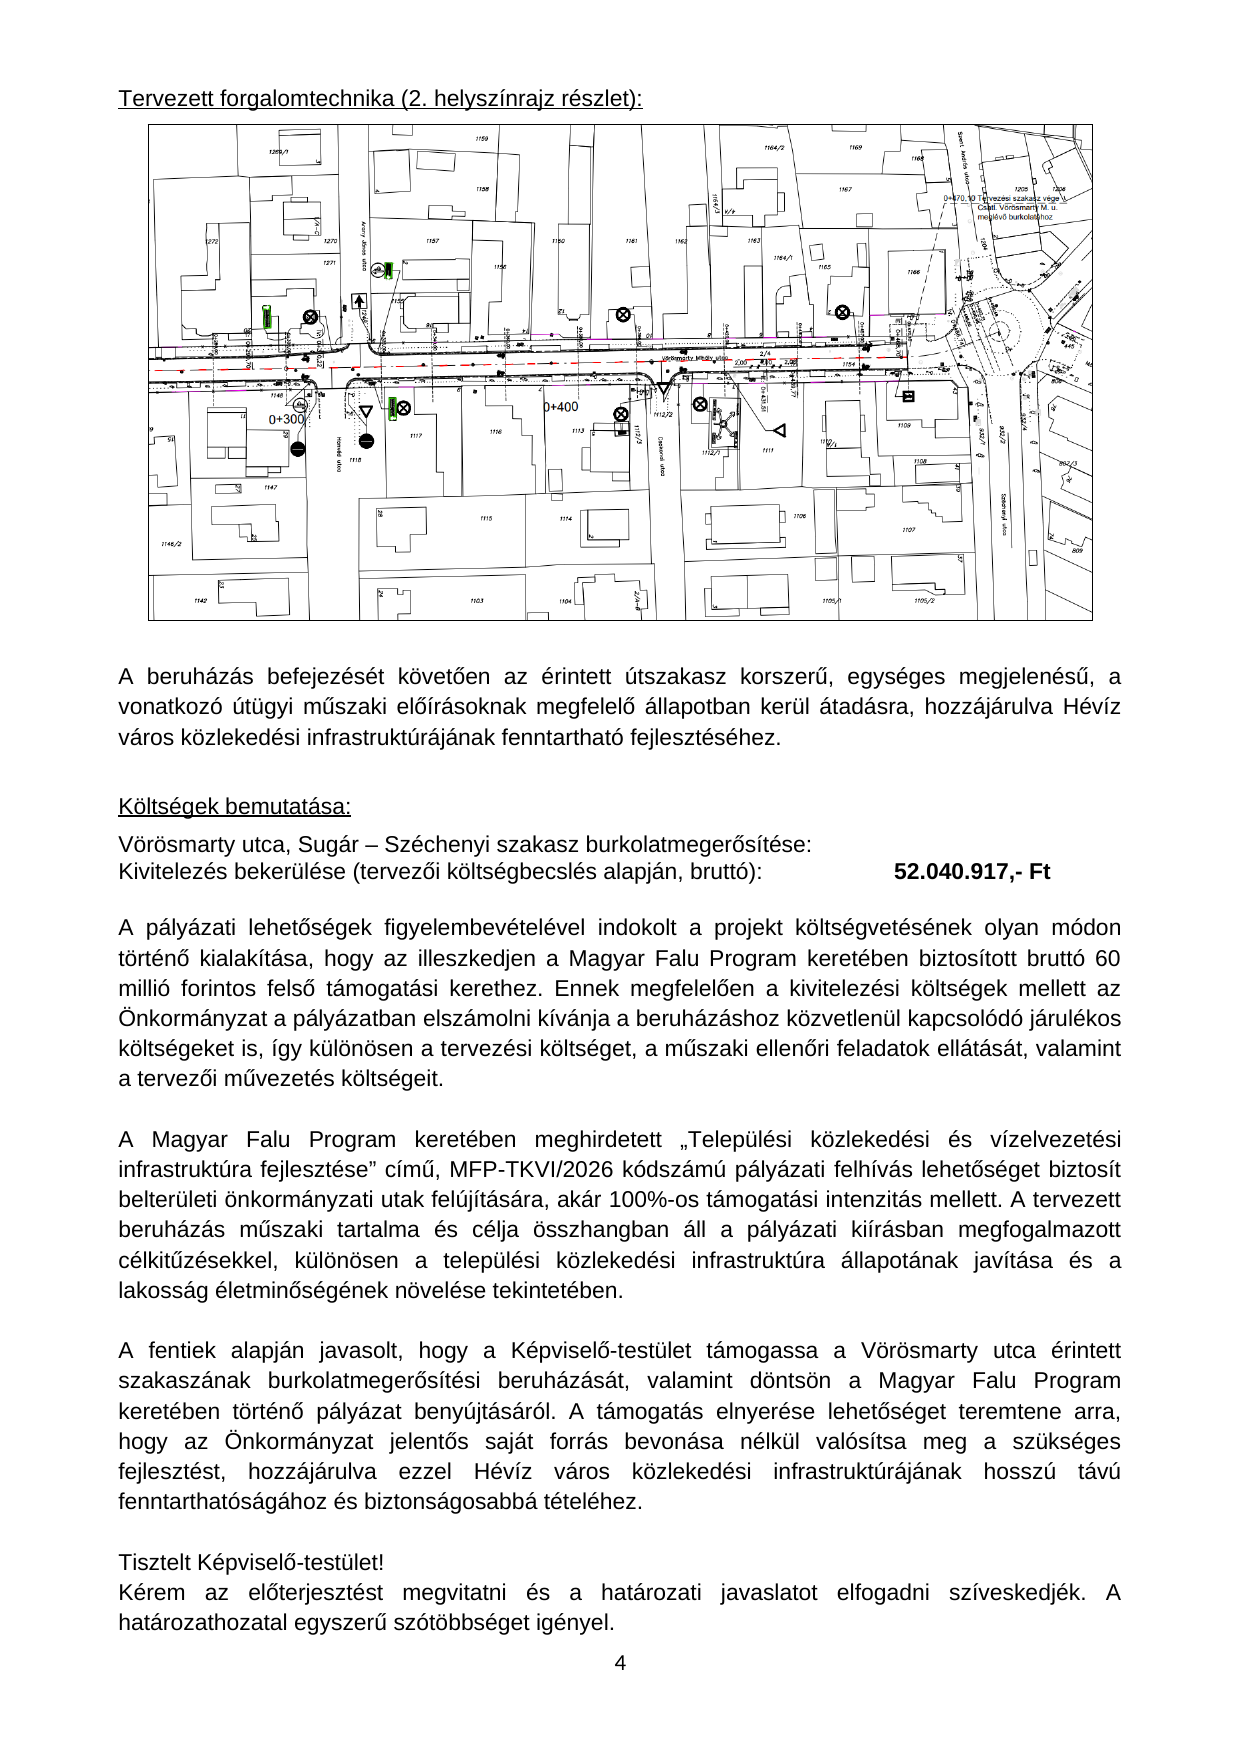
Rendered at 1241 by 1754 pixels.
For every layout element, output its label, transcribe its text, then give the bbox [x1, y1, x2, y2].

text Költségek bemutatása: [118, 793, 1122, 819]
text Tervezett forgalomtechnika (2. helyszínrajz részlet): [118, 85, 1122, 112]
text Kivitelezés bekerülése (tervezői költségbecslés alapján, bruttó): 52.040.917,- Ft [118, 858, 1122, 884]
text A pályázati lehetőségek figyelembevételével indokolt a projekt költségvetésének olyan módon történő kialakítása, hogy az illeszkedjen a Magyar Falu Program keretében biztosított bruttó 60 millió forintos felső támogatási kerethez. Ennek megfelelően a kivitelezési költségek mellett az Önkormányzat a pályázatban elszámolni kívánja a beruházáshoz közvetlenül kapcsolódó járulékos költségeket is, így különösen a tervezési költséget, a műszaki ellenőri feladatok ellátását, valamint a tervezői művezetés költségeit. [118, 914, 1122, 1092]
picture [149, 125, 1092, 620]
text Kérem az előterjesztést megvitatni és a határozati javaslatot elfogadni szíveskedjék. A határozathozatal egyszerű szótöbbséget igényel. [118, 1579, 1122, 1636]
text A fentiek alapján javasolt, hogy a Képviselő-testület támogassa a Vörösmarty utca érintett szakaszának burkolatmegerősítési beruházását, valamint döntsön a Magyar Falu Program keretében történő pályázat benyújtásáról. A támogatás elnyerése lehetőséget teremtene arra, hogy az Önkormányzat jelentős saját forrás bevonása nélkül valósítsa meg a szükséges fejlesztést, hozzájárulva ezzel Hévíz város közlekedési infrastruktúrájának hosszú távú fenntarthatóságához és biztonságosabbá tételéhez. [118, 1337, 1122, 1515]
text A Magyar Falu Program keretében meghirdetett „Települési közlekedési és vízelvezetési infrastruktúra fejlesztése” című, MFP-TKVI/2026 kódszámú pályázati felhívás lehetőséget biztosít belterületi önkormányzati utak felújítására, akár 100%-os támogatási intenzitás mellett. A tervezett beruházás műszaki tartalma és célja összhangban áll a pályázati kiírásban megfogalmazott célkitűzésekkel, különösen a települési közlekedési infrastruktúra állapotának javítása és a lakosság életminőségének növelése tekintetében. [118, 1126, 1122, 1303]
text Tisztelt Képviselő-testület! [118, 1549, 1122, 1575]
text Vörösmarty utca, Sugár – Széchenyi szakasz burkolatmegerősítése: [118, 831, 1122, 858]
text A beruházás befejezését követően az érintett útszakasz korszerű, egységes megjelenésű, a vonatkozó útügyi műszaki előírásoknak megfelelő állapotban kerül átadásra, hozzájárulva Hévíz város közlekedési infrastruktúrájának fenntartható fejlesztéséhez. [118, 663, 1122, 750]
